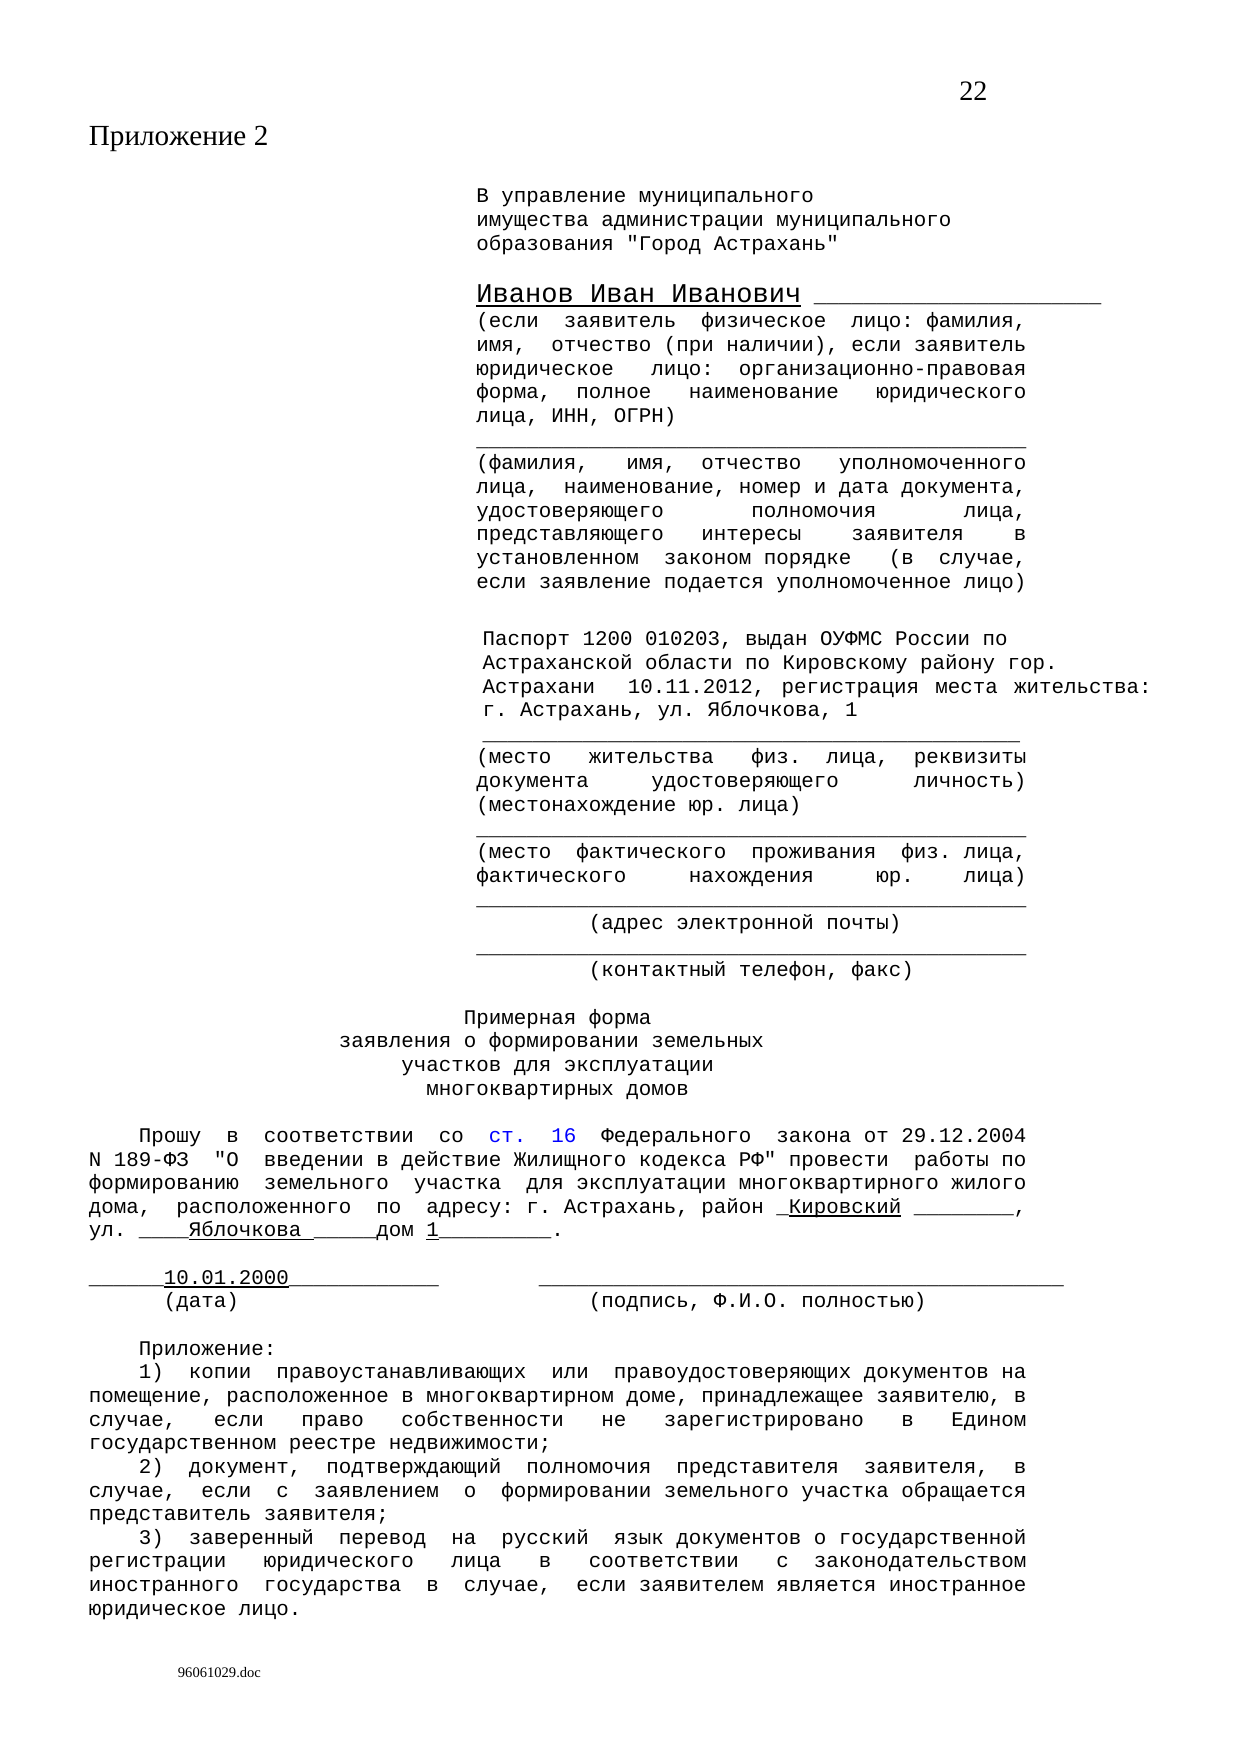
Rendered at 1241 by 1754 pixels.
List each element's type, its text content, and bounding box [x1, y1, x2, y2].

text юридическое лицо. [89, 1598, 1152, 1621]
text представляющего интересы заявителя в [89, 523, 1152, 547]
text дома, расположенного по адресу: г. Астрахань, район _Кировский ________, [89, 1196, 1152, 1219]
text ____________________________________________ [89, 817, 1152, 841]
text Астраханской области по Кировскому району гор. [457, 652, 1152, 676]
text фактического нахождения юр. лица) [89, 865, 1152, 888]
text участков для эксплуатации [89, 1054, 1152, 1078]
text 3) заверенный перевод на русский язык документов о государственной [89, 1527, 1152, 1551]
text государственном реестре недвижимости; [89, 1432, 1152, 1456]
text N 189-ФЗ "О введении в действие Жилищного кодекса РФ" провести работы по [89, 1148, 1152, 1172]
text Примерная форма [89, 1007, 1152, 1030]
text Паспорт 1200 010203, выдан ОУФМС России по [457, 628, 1152, 652]
text образования "Город Астрахань" [89, 232, 1152, 256]
text 2) документ, подтверждающий полномочия представителя заявителя, в [89, 1456, 1152, 1479]
text (контактный телефон, факс) [89, 959, 1152, 983]
text заявления о формировании земельных [89, 1030, 1152, 1054]
text Приложение: [89, 1338, 1152, 1361]
text ____________________________________________ [89, 936, 1152, 959]
text (фамилия, имя, отчество уполномоченного [89, 452, 1152, 476]
text ______10.01.2000____________ __________________________________________ [89, 1267, 1152, 1290]
text регистрации юридического лица в соответствии с законодательством [89, 1551, 1152, 1574]
text (место жительства физ. лица, реквизиты [89, 747, 1152, 770]
text документа удостоверяющего личность) [89, 770, 1152, 794]
text представитель заявителя; [89, 1503, 1152, 1527]
text юридическое лицо: организационно-правовая [89, 358, 1152, 381]
text случае, если с заявлением о формировании земельного участка обращается [89, 1479, 1152, 1503]
text лица, ИНН, ОГРН) [89, 405, 1152, 429]
text Иванов Иван Иванович _______________________ [89, 280, 1152, 311]
text Астрахани 10.11.2012, регистрация места жительства: г. Астрахань, ул. Яблочкова, 1 [482, 676, 1152, 723]
text установленном законом порядке (в случае, [89, 547, 1152, 571]
text 1) копии правоустанавливающих или правоудостоверяющих документов на [89, 1361, 1152, 1385]
text многоквартирных домов [89, 1078, 1152, 1101]
text В управление муниципального [89, 185, 1152, 209]
text (место фактического проживания физ. лица, [89, 841, 1152, 865]
text помещение, расположенное в многоквартирном доме, принадлежащее заявителю, в [89, 1385, 1152, 1409]
text Приложение 2 [89, 118, 1152, 152]
text (местонахождение юр. лица) [89, 794, 1152, 817]
text ул. ____Яблочкова _____дом 1_________. [89, 1219, 1152, 1243]
text ___________________________________________ [482, 723, 1152, 747]
text если заявление подается уполномоченное лицо) [89, 571, 1152, 594]
text форма, полное наименование юридического [89, 381, 1152, 405]
text (дата) (подпись, Ф.И.О. полностью) [89, 1290, 1152, 1314]
text случае, если право собственности не зарегистрировано в Едином [89, 1409, 1152, 1432]
text лица, наименование, номер и дата документа, [89, 476, 1152, 500]
text (если заявитель физическое лицо: фамилия, [89, 311, 1152, 334]
text имя, отчество (при наличии), если заявитель [89, 334, 1152, 358]
text формированию земельного участка для эксплуатации многоквартирного жилого [89, 1172, 1152, 1196]
text Прошу в соответствии со ст. 16 Федерального закона от 29.12.2004 [89, 1125, 1152, 1148]
text ____________________________________________ [89, 429, 1152, 452]
text имущества администрации муниципального [89, 209, 1152, 232]
text (адрес электронной почты) [89, 912, 1152, 936]
text ____________________________________________ [89, 888, 1152, 912]
text иностранного государства в случае, если заявителем является иностранное [89, 1574, 1152, 1598]
text удостоверяющего полномочия лица, [89, 500, 1152, 523]
